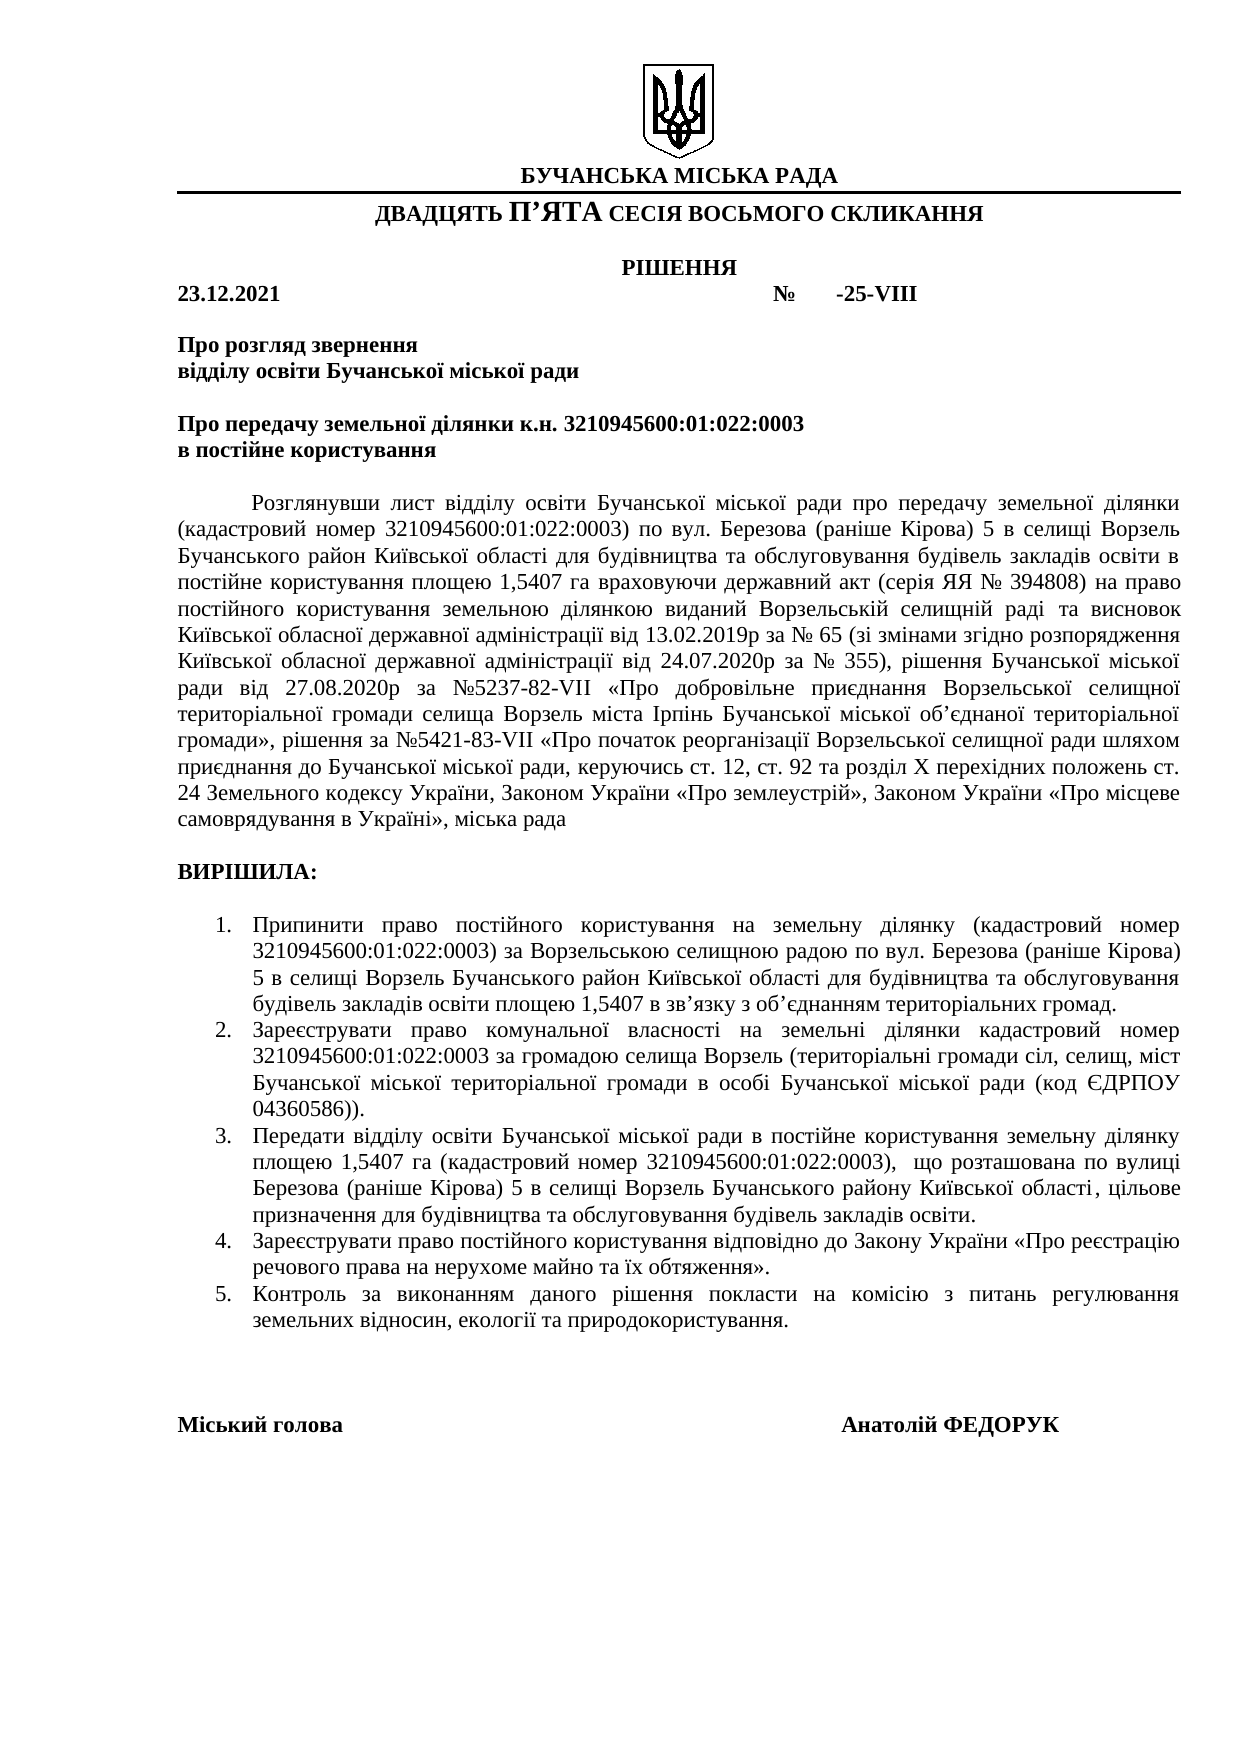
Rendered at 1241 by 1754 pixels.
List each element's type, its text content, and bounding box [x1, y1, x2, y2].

text РІШЕННЯ [177, 254, 1181, 280]
list Передати відділу освіти Бучанської міської ради в постійне користування земельну ділянку площею 1,5407 га (кадастровий номер 3210945600:01:022:0003), що розташована по вулиці Березова (раніше Кірова) 5 в селищі Ворзель Бучанського району Київської області, цільове призначення для будівництва та обслуговування будівель закладів освіти. [215, 1122, 1181, 1227]
text Про розгляд звернення [177, 331, 1181, 357]
text Міський голова Анатолій ФЕДОРУК [177, 1412, 1181, 1438]
text Розглянувши лист відділу освіти Бучанської міської ради про передачу земельної ділянки (кадастровий номер 3210945600:01:022:0003) по вул. Березова (раніше Кірова) 5 в селищі Ворзель Бучанського район Київської області для будівництва та обслуговування будівель закладів освіти в постійне користування площею 1,5407 га враховуючи державний акт (серія ЯЯ № 394808) на право постійного користування земельною ділянкою виданий Ворзельській селищній раді та висновок Київської обласної державної адміністрації від 13.02.2019р за № 65 (зі змінами згідно розпорядження Київської обласної державної адміністрації від 24.07.2020р за № 355), рішення Бучанської міської ради від 27.08.2020р за №5237-82-VII «Про добровільне приєднання Ворзельської селищної територіальної громади селища Ворзель міста Ірпінь Бучанської міської об’єднаної територіальної громади», рішення за №5421-83-VII «Про початок реорганізації Ворзельської селищної ради шляхом приєднання до Бучанської міської ради, керуючись ст. 12, ст. 92 та розділ X перехідних положень ст. 24 Земельного кодексу України, Законом України «Про землеустрій», Законом України «Про місцеве самоврядування в Україні», міська рада [177, 489, 1181, 832]
text ДВАДЦЯТЬ П’ЯТА СЕСІЯ ВОСЬМОГО СКЛИКАННЯ [177, 194, 1181, 227]
list Контроль за виконанням даного рішення покласти на комісію з питань регулювання земельних відносин, екології та природокористування. [215, 1280, 1181, 1332]
text відділу освіти Бучанської міської ради [177, 357, 1181, 384]
text 23.12.2021 № -25-VІІІ [177, 280, 1181, 306]
list Зареєструвати право комунальної власності на земельні ділянки кадастровий номер 3210945600:01:022:0003 за громадою селища Ворзель (територіальні громади сіл, селищ, міст Бучанської міської територіальної громади в особі Бучанської міської ради (код ЄДРПОУ 04360586)). [215, 1016, 1181, 1122]
list Зареєструвати право постійного користування відповідно до Закону України «Про реєстрацію речового права на нерухоме майно та їх обтяження». [215, 1227, 1181, 1280]
text ВИРІШИЛА: [177, 858, 1181, 884]
list Припинити право постійного користування на земельну ділянку (кадастровий номер 3210945600:01:022:0003) за Ворзельською селищною радою по вул. Березова (раніше Кірова) 5 в селищі Ворзель Бучанського район Київської області для будівництва та обслуговування будівель закладів освіти площею 1,5407 в зв’язку з об’єднанням територіальних громад. [215, 911, 1181, 1016]
text БУЧАНСЬКА МІСЬКА РАДА [177, 162, 1181, 191]
text Про передачу земельної ділянки к.н. 3210945600:01:022:0003 [177, 410, 1181, 436]
text в постійне користування [177, 436, 1181, 463]
